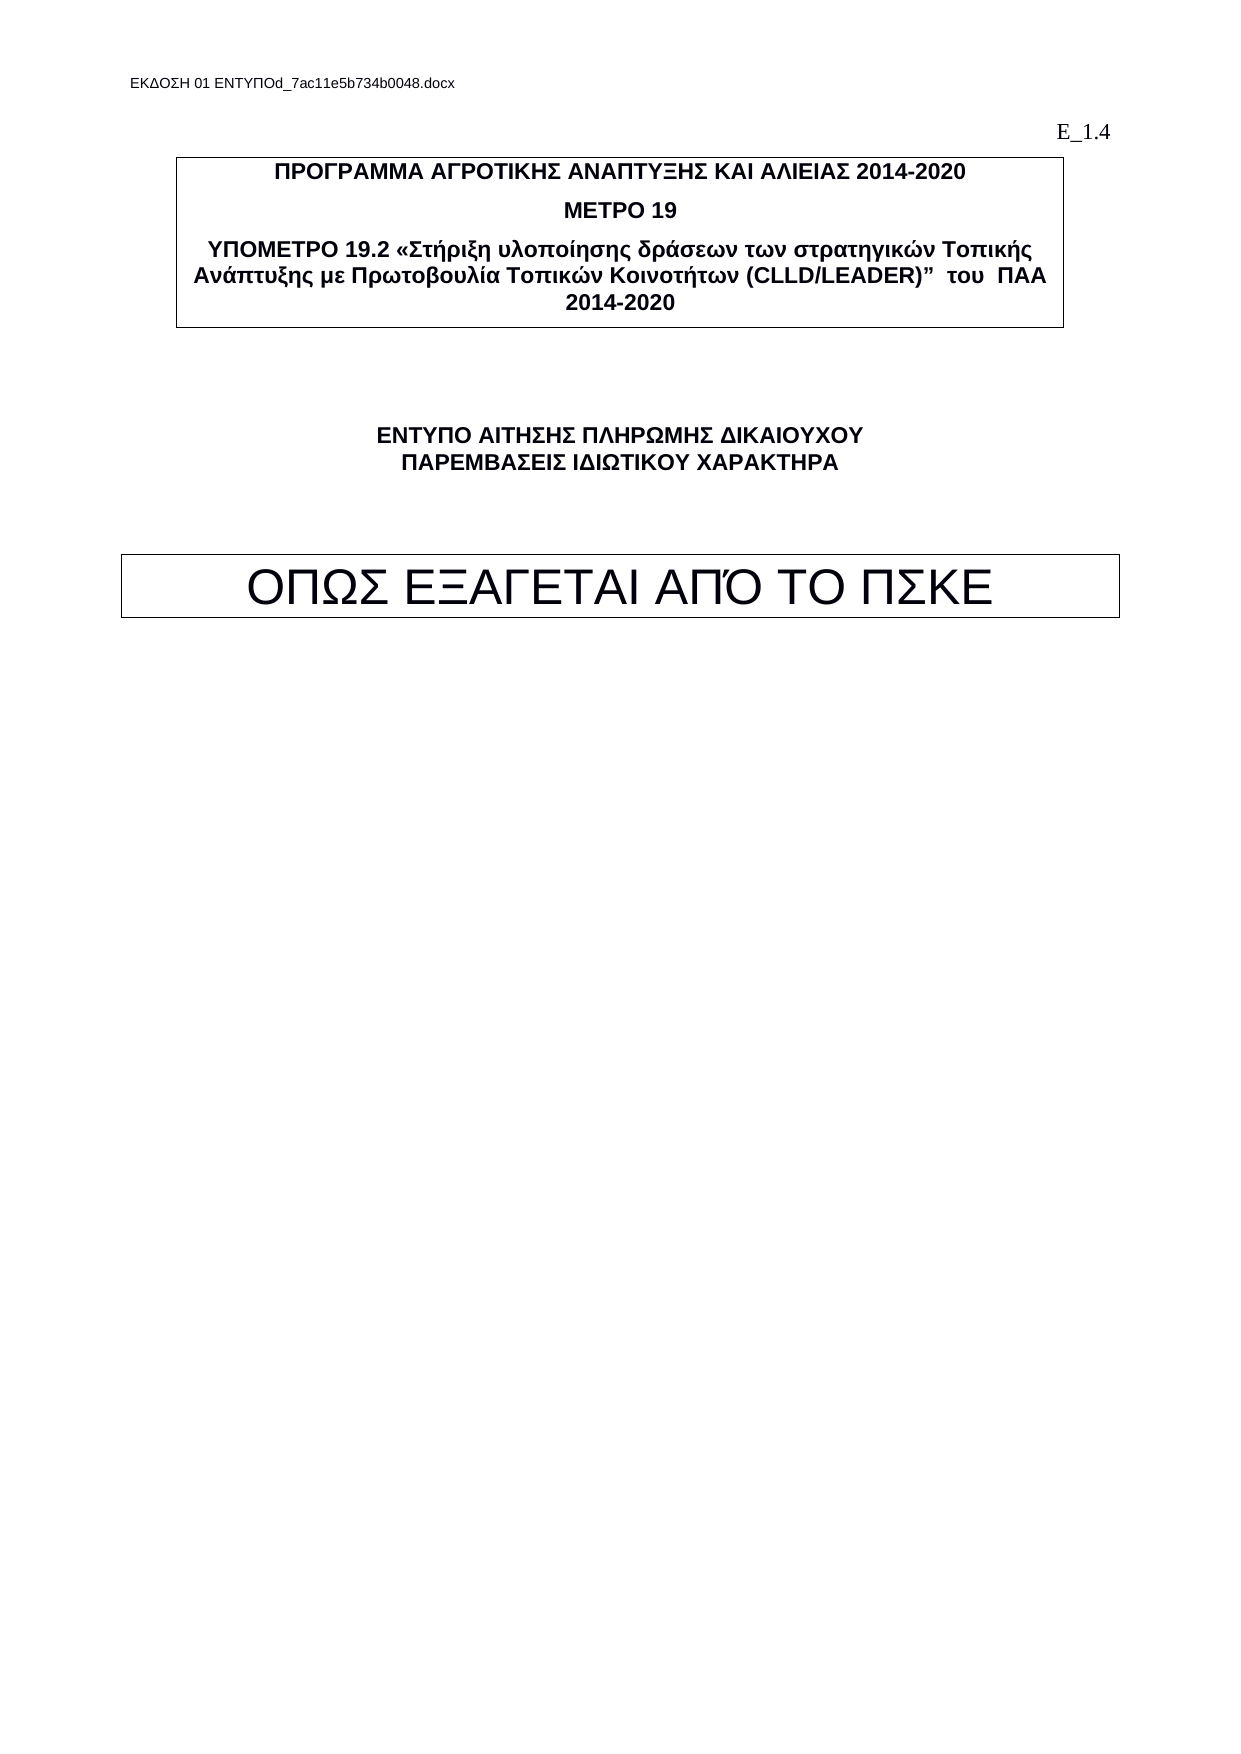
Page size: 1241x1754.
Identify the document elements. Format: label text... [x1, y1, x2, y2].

table_header ΠΡΟΓΡΑΜΜΑ ΑΓΡΟΤΙΚΗΣ ΑΝΑΠΤΥΞΗΣ ΚΑΙ ΑΛΙΕΙΑΣ 2014-2020 ΜΕΤΡΟ 19 ΥΠΟΜΕΤΡΟ 19.2 «Στήριξη υλοποίησης δράσεων των στρατηγικών Τοπικής Ανάπτυξης με Πρωτοβουλία Τοπικών Κοινοτήτων (CLLD/LEADER)” του ΠΑΑ 2014-2020 [177, 158, 1063, 327]
text ΕΝΤΥΠΟ ΑΙΤΗΣΗΣ ΠΛΗΡΩΜΗΣ ΔΙΚΑΙΟΥΧΟΥ [130, 422, 1110, 449]
text E_1.4 [130, 118, 1110, 144]
text ΠΑΡΕΜΒΑΣΕΙΣ ΙΔΙΩΤΙΚΟΥ ΧΑΡΑΚΤΗΡΑ [130, 449, 1110, 475]
text ΟΠΩΣ ΕΞΑΓΕΤΑΙ ΑΠΌ ΤΟ ΠΣΚΕ [122, 555, 1119, 617]
